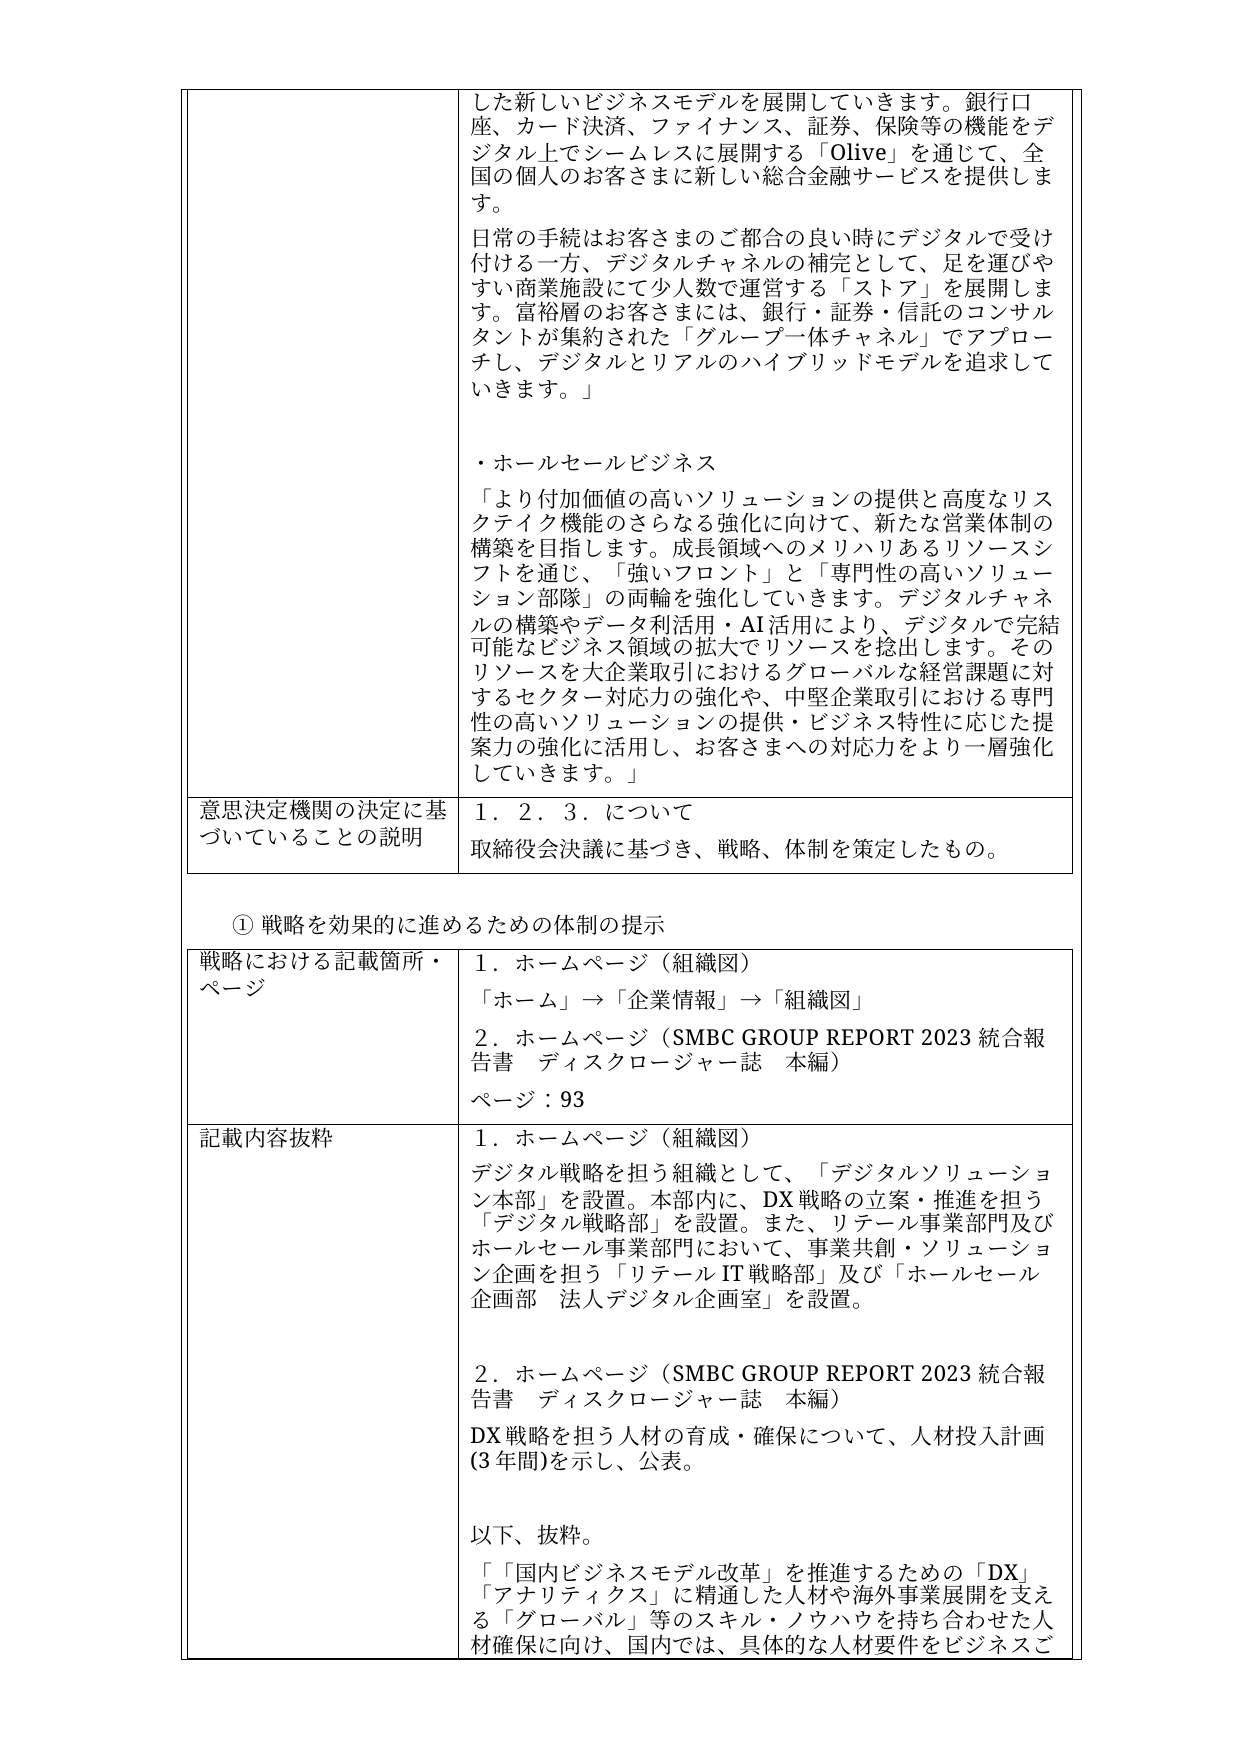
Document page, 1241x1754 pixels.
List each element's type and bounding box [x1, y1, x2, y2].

table_cell [182, 90, 1081, 1659]
